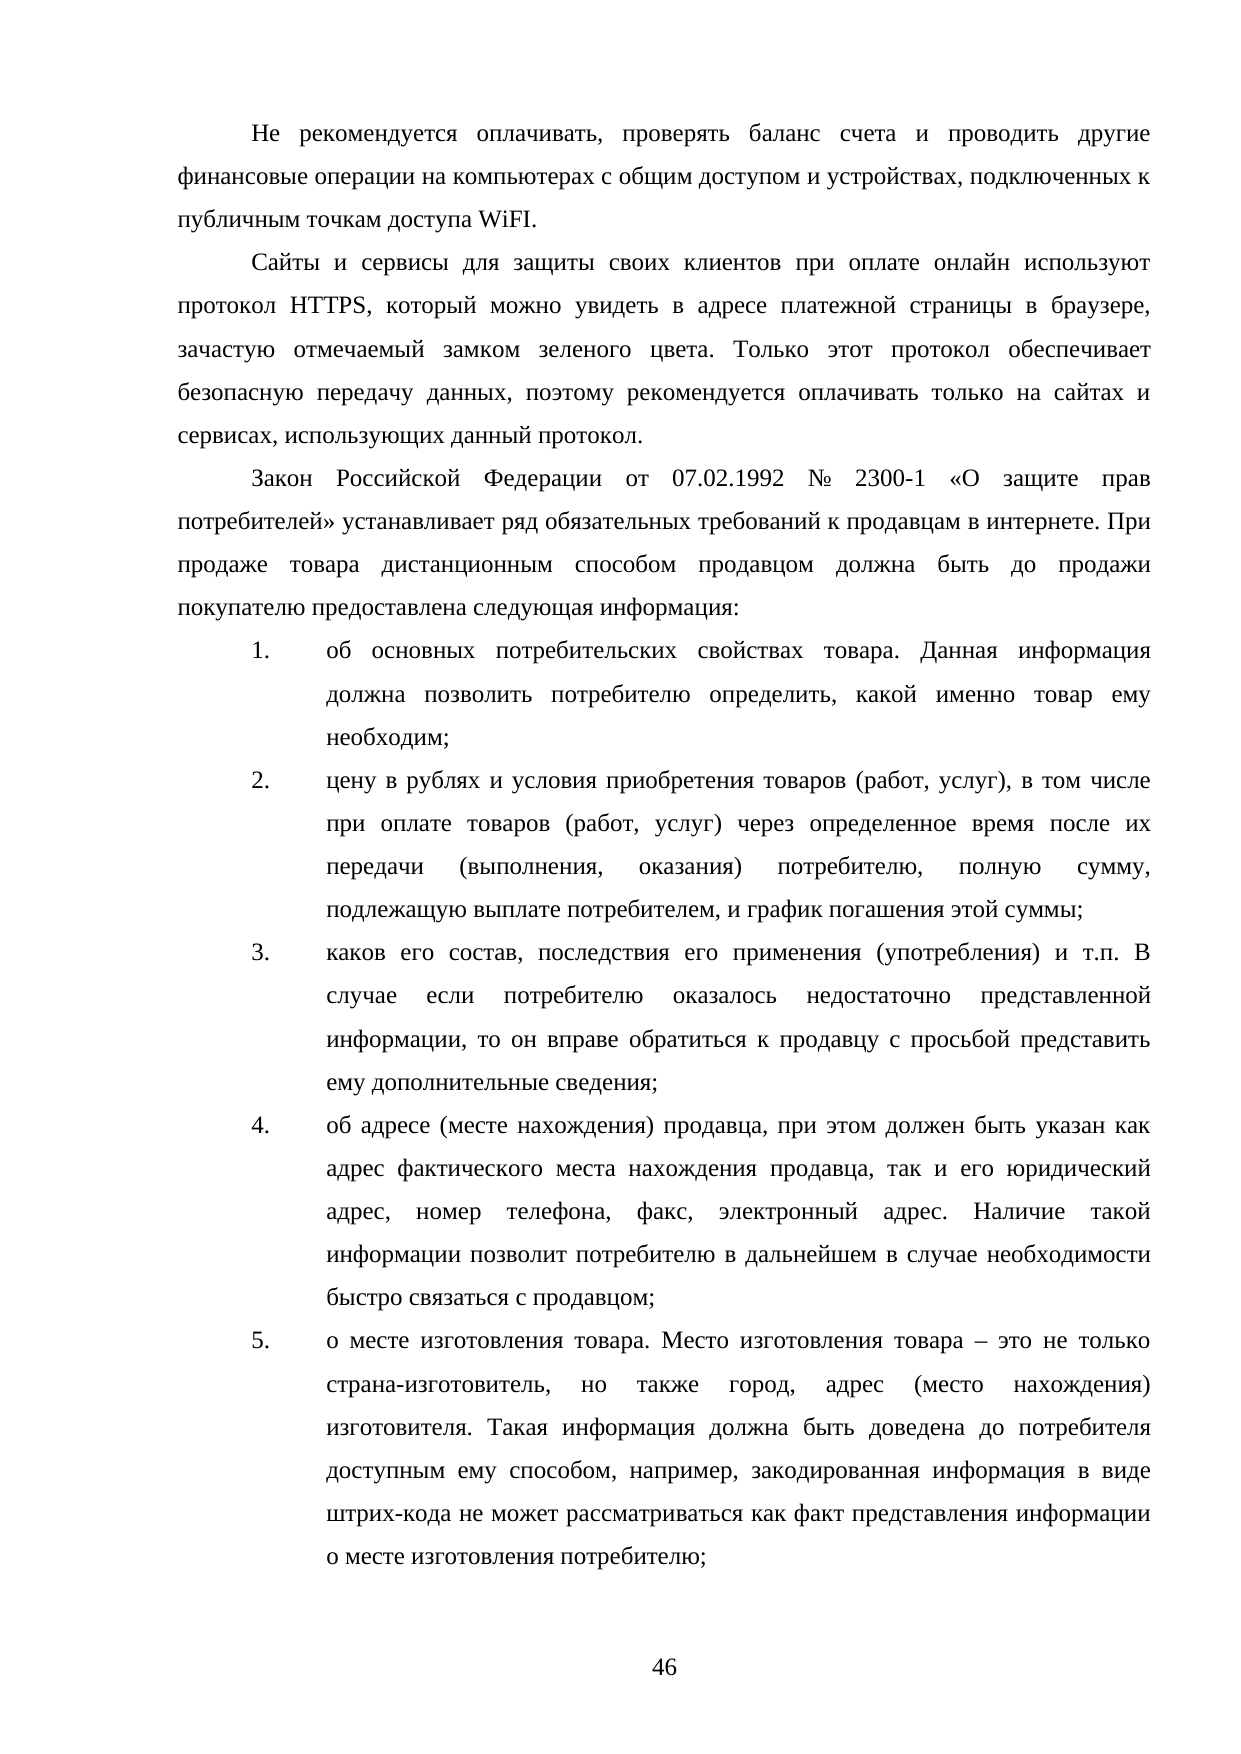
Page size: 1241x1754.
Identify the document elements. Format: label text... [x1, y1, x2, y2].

list об основных потребительских свойствах товара. Данная информация должна позволить потребителю определить, какой именно товар ему необходим; [251, 636, 1152, 751]
list цену в рублях и условия приобретения товаров (работ, услуг), в том числе при оплате товаров (работ, услуг) через определенное время после их передачи (выполнения, оказания) потребителю, полную сумму, подлежащую выплате потребителем, и график погашения этой суммы; [251, 765, 1152, 923]
text Не рекомендуется оплачивать, проверять баланс счета и проводить другие финансовые операции на компьютерах с общим доступом и устройствах, подключенных к публичным точкам доступа WiFI. [177, 118, 1152, 233]
text Сайты и сервисы для защиты своих клиентов при оплате онлайн используют протокол HTTPS, который можно увидеть в адресе платежной страницы в браузере, зачастую отмечаемый замком зеленого цвета. Только этот протокол обеспечивает безопасную передачу данных, поэтому рекомендуется оплачивать только на сайтах и сервисах, использующих данный протокол. [177, 247, 1152, 449]
list о месте изготовления товара. Место изготовления товара – это не только страна-изготовитель, но также город, адрес (место нахождения) изготовителя. Такая информация должна быть доведена до потребителя доступным ему способом, например, закодированная информация в виде штрих-кода не может рассматриваться как факт представления информации о месте изготовления потребителю; [251, 1326, 1152, 1570]
list об адресе (месте нахождения) продавца, при этом должен быть указан как адрес фактического места нахождения продавца, так и его юридический адрес, номер телефона, факс, электронный адрес. Наличие такой информации позволит потребителю в дальнейшем в случае необходимости быстро связаться с продавцом; [251, 1110, 1152, 1311]
text Закон Российской Федерации от 07.02.1992 № 2300-1 «О защите прав потребителей» устанавливает ряд обязательных требований к продавцам в интернете. При продаже товара дистанционным способом продавцом должна быть до продажи покупателю предоставлена следующая информация: [177, 463, 1152, 621]
list каков его состав, последствия его применения (употребления) и т.п. В случае если потребителю оказалось недостаточно представленной информации, то он вправе обратиться к продавцу с просьбой представить ему дополнительные сведения; [251, 937, 1152, 1096]
